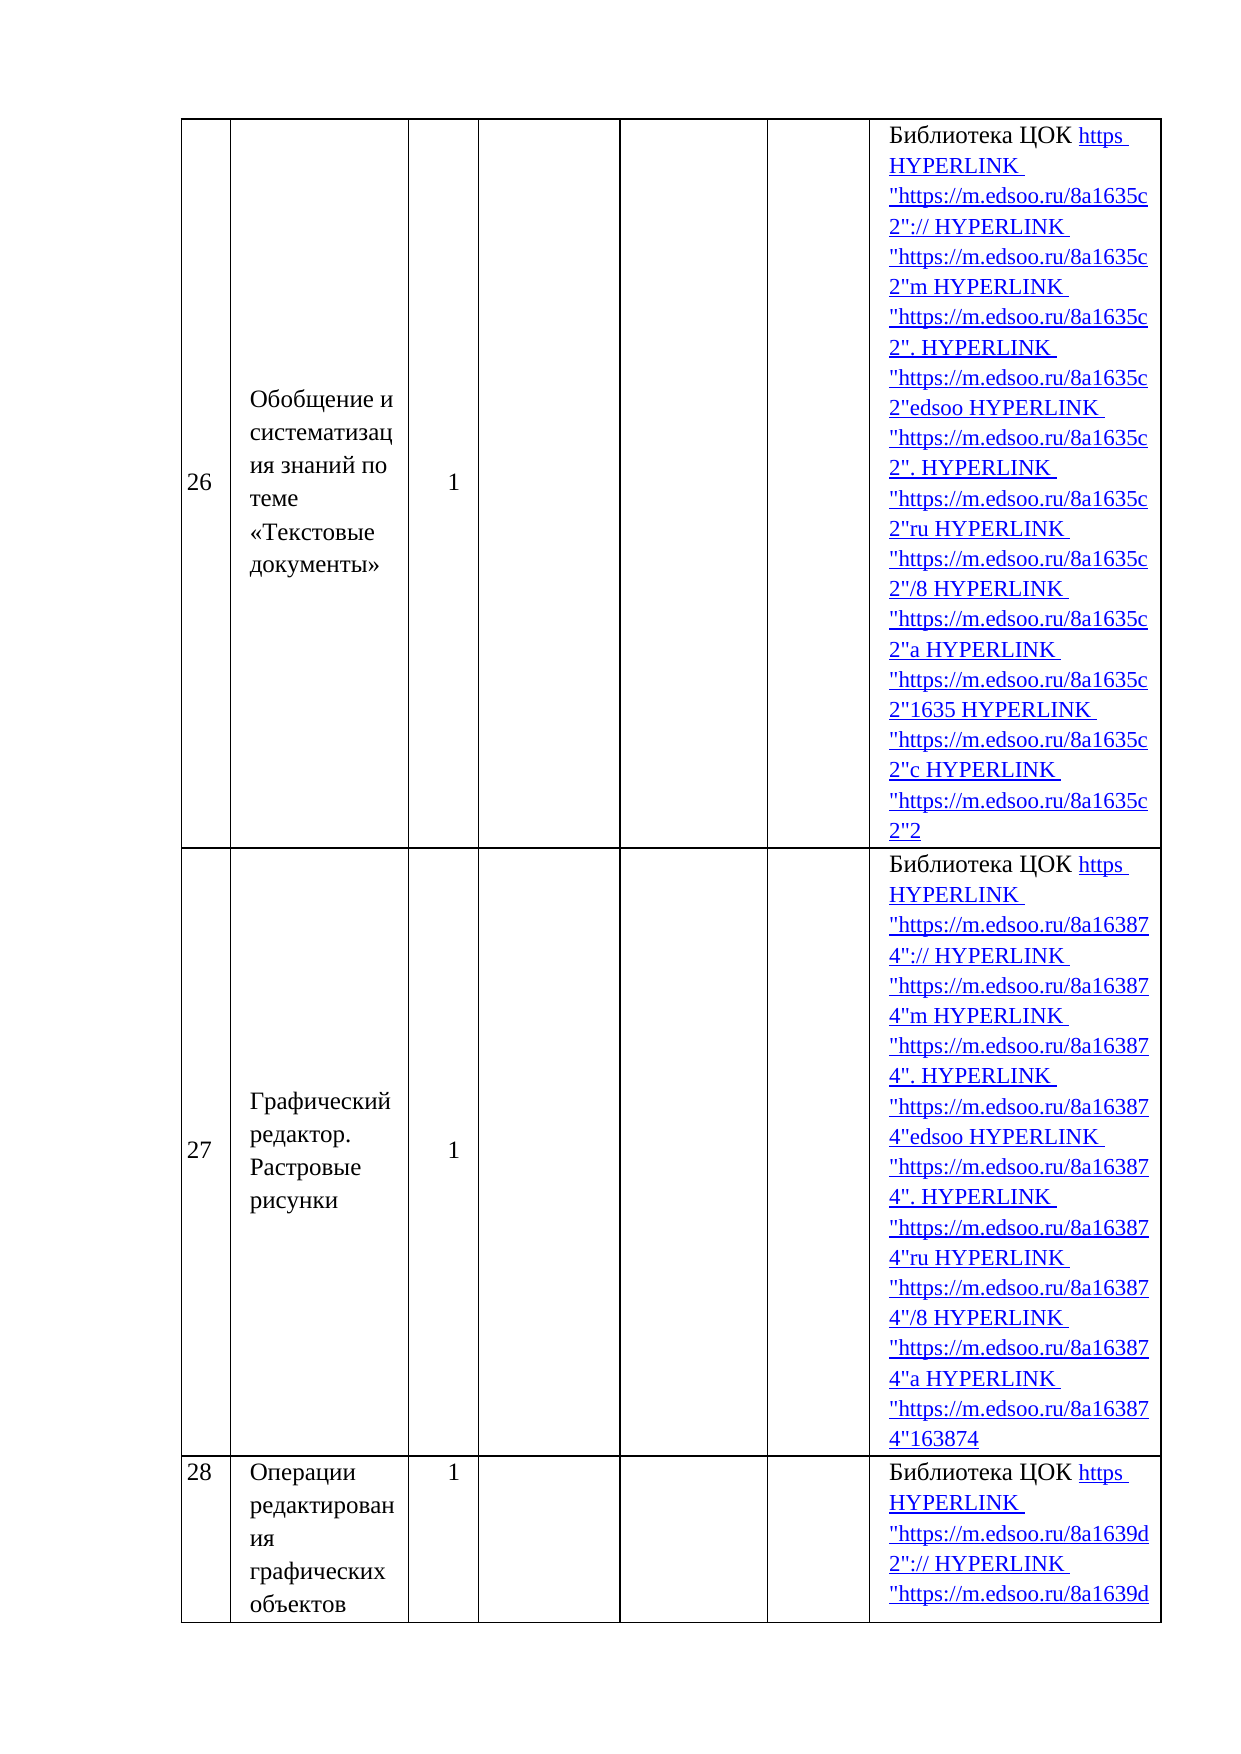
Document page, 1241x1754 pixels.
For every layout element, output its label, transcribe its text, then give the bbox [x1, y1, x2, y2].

table_cell Библиотека ЦОК https HYPERLINK "https://m.edsoo.ru/8a163874":// HYPERLINK "https://m.edsoo.ru/8a163874"m HYPERLINK "https://m.edsoo.ru/8a163874". HYPERLINK "https://m.edsoo.ru/8a163874"edsoo HYPERLINK "https://m.edsoo.ru/8a163874". HYPERLINK "https://m.edsoo.ru/8a163874"ru HYPERLINK "https://m.edsoo.ru/8a163874"/8 HYPERLINK "https://m.edsoo.ru/8a163874"a HYPERLINK "https://m.edsoo.ru/8a163874"163874 [870, 849, 1160, 1455]
table_cell [621, 120, 767, 847]
table_cell Обобщение и систематизация знаний по теме «Текстовые документы» [231, 120, 408, 847]
table_cell 26 [182, 120, 230, 847]
table_cell [768, 1457, 869, 1621]
table_cell [479, 849, 619, 1455]
table_cell 1 [409, 120, 478, 847]
table_cell [479, 120, 619, 847]
table_cell [768, 849, 869, 1455]
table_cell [231, 1457, 408, 1621]
table_cell [621, 849, 767, 1455]
table_cell 28 [182, 1457, 230, 1621]
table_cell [870, 1457, 1160, 1621]
table_cell 1 [409, 849, 478, 1455]
table_cell [479, 1457, 619, 1621]
table_cell Графический редактор. Растровые рисунки [231, 849, 408, 1455]
table_cell Библиотека ЦОК https HYPERLINK "https://m.edsoo.ru/8a1635c2":// HYPERLINK "https://m.edsoo.ru/8a1635c2"m HYPERLINK "https://m.edsoo.ru/8a1635c2". HYPERLINK "https://m.edsoo.ru/8a1635c2"edsoo HYPERLINK "https://m.edsoo.ru/8a1635c2". HYPERLINK "https://m.edsoo.ru/8a1635c2"ru HYPERLINK "https://m.edsoo.ru/8a1635c2"/8 HYPERLINK "https://m.edsoo.ru/8a1635c2"a HYPERLINK "https://m.edsoo.ru/8a1635c2"1635 HYPERLINK "https://m.edsoo.ru/8a1635c2"c HYPERLINK "https://m.edsoo.ru/8a1635c2"2 [870, 120, 1160, 847]
table_cell [768, 120, 869, 847]
table_cell 27 [182, 849, 230, 1455]
table_cell [621, 1457, 767, 1621]
table_cell 1 [409, 1457, 478, 1621]
